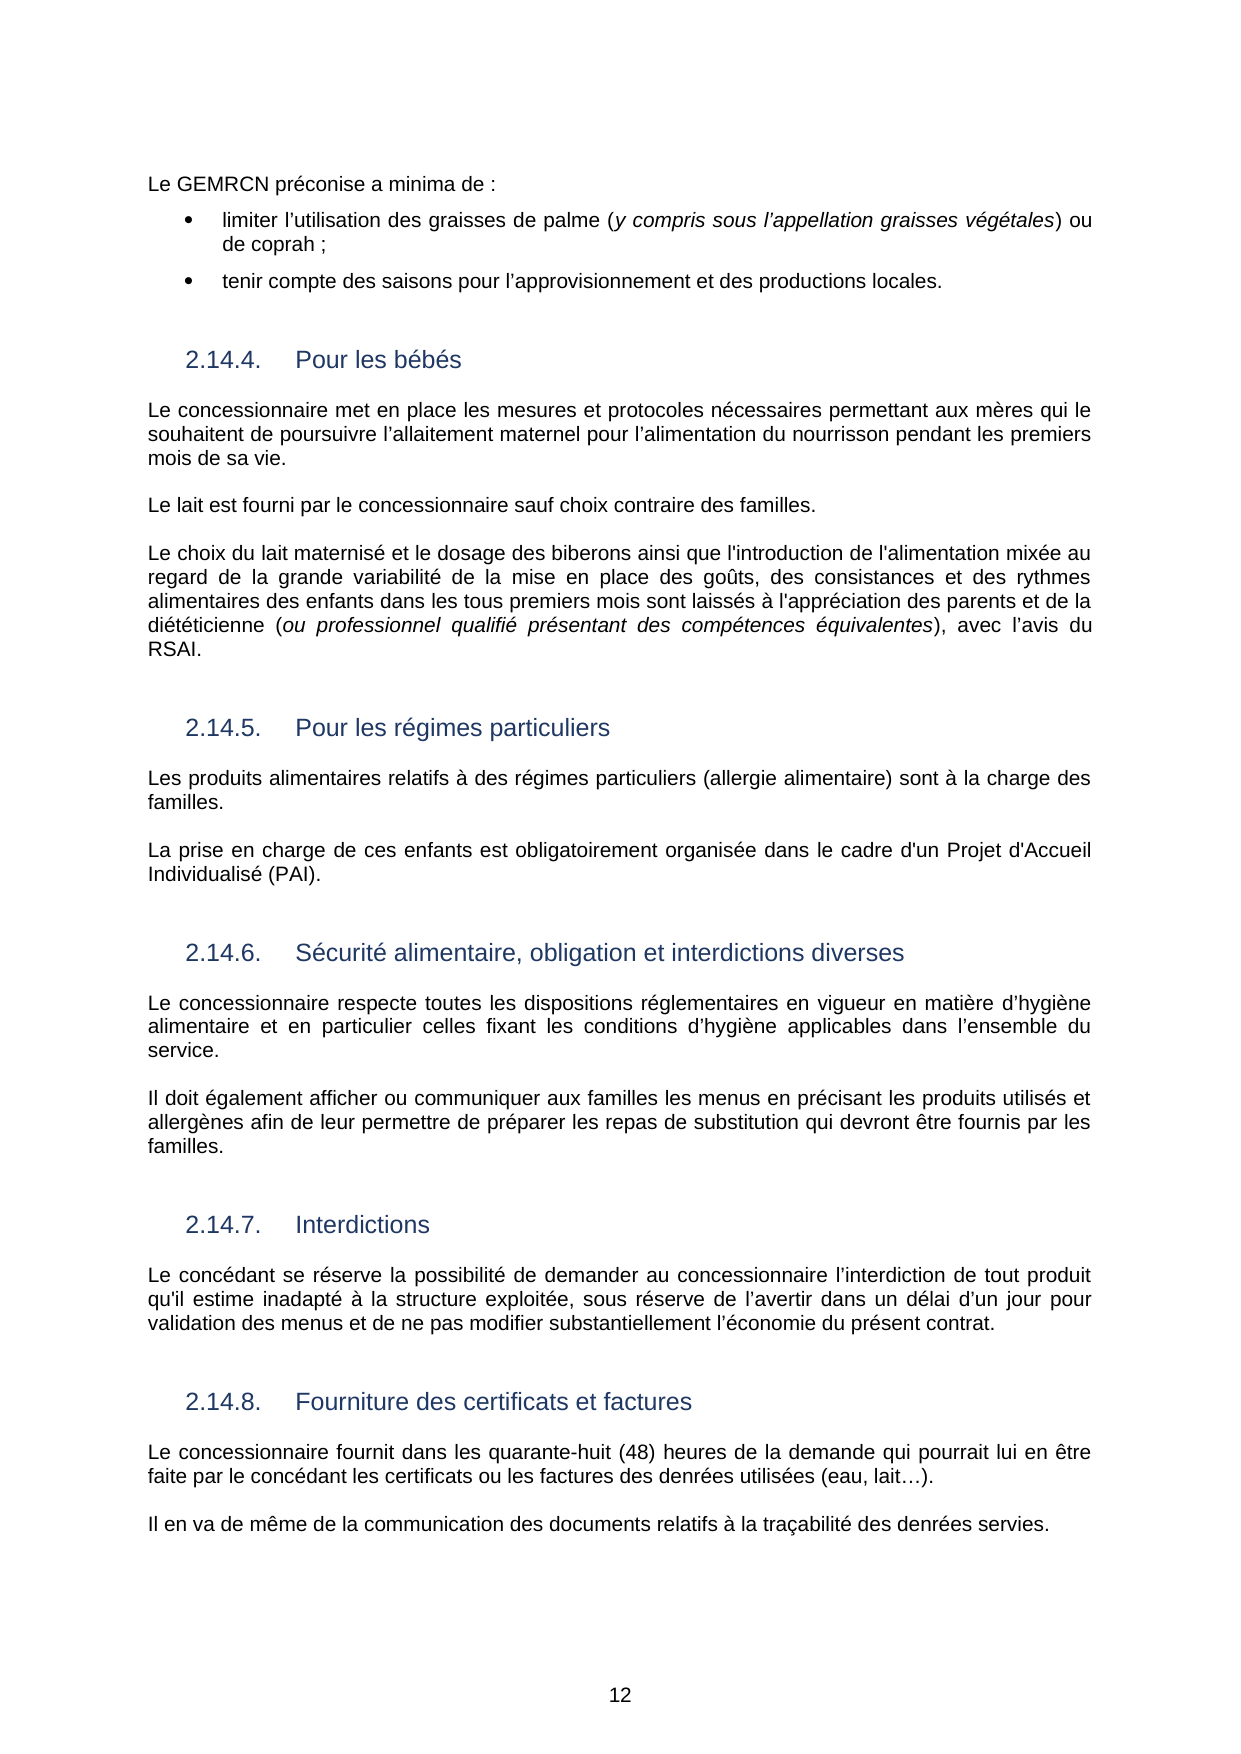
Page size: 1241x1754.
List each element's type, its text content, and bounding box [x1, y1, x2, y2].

text Le concessionnaire fournit dans les quarante-huit (48) heures de la demande qui pourrait lui en être faite par le concédant les certificats ou les factures des denrées utilisées (eau, lait…). [148, 1439, 1093, 1487]
text Le GEMRCN préconise a minima de : [148, 172, 1093, 196]
list limiter l’utilisation des graisses de palme (y compris sous l’appellation graisses végétales) ou de coprah ; [185, 208, 1093, 256]
text Le concédant se réserve la possibilité de demander au concessionnaire l’interdiction de tout produit qu'il estime inadapté à la structure exploitée, sous réserve de l’avertir dans un délai d’un jour pour validation des menus et de ne pas modifier substantiellement l’économie du présent contrat. [148, 1263, 1093, 1335]
subtitle Fourniture des certificats et factures [185, 1387, 1093, 1416]
text Le concessionnaire respecte toutes les dispositions réglementaires en vigueur en matière d’hygiène alimentaire et en particulier celles fixant les conditions d’hygiène applicables dans l’ensemble du service. [148, 990, 1093, 1062]
text Il doit également afficher ou communiquer aux familles les menus en précisant les produits utilisés et allergènes afin de leur permettre de préparer les repas de substitution qui devront être fournis par les familles. [148, 1086, 1093, 1158]
list tenir compte des saisons pour l’approvisionnement et des productions locales. [185, 268, 1093, 293]
text Le choix du lait maternisé et le dosage des biberons ainsi que l'introduction de l'alimentation mixée au regard de la grande variabilité de la mise en place des goûts, des consistances et des rythmes alimentaires des enfants dans les tous premiers mois sont laissés à l'appréciation des parents et de la diététicienne (ou professionnel qualifié présentant des compétences équivalentes), avec l’avis du RSAI. [148, 541, 1093, 661]
text Il en va de même de la communication des documents relatifs à la traçabilité des denrées servies. [148, 1511, 1093, 1535]
text Les produits alimentaires relatifs à des régimes particuliers (allergie alimentaire) sont à la charge des familles. [148, 766, 1093, 814]
text La prise en charge de ces enfants est obligatoirement organisée dans le cadre d'un Projet d'Accueil Individualisé (PAI). [148, 838, 1093, 886]
subtitle Pour les régimes particuliers [185, 713, 1093, 742]
text Le lait est fourni par le concessionnaire sauf choix contraire des familles. [148, 493, 1093, 517]
subtitle Interdictions [185, 1210, 1093, 1239]
subtitle Sécurité alimentaire, obligation et interdictions diverses [185, 938, 1093, 966]
text Le concessionnaire met en place les mesures et protocoles nécessaires permettant aux mères qui le souhaitent de poursuivre l’allaitement maternel pour l’alimentation du nourrisson pendant les premiers mois de sa vie. [148, 397, 1093, 469]
subtitle Pour les bébés [185, 345, 1093, 373]
